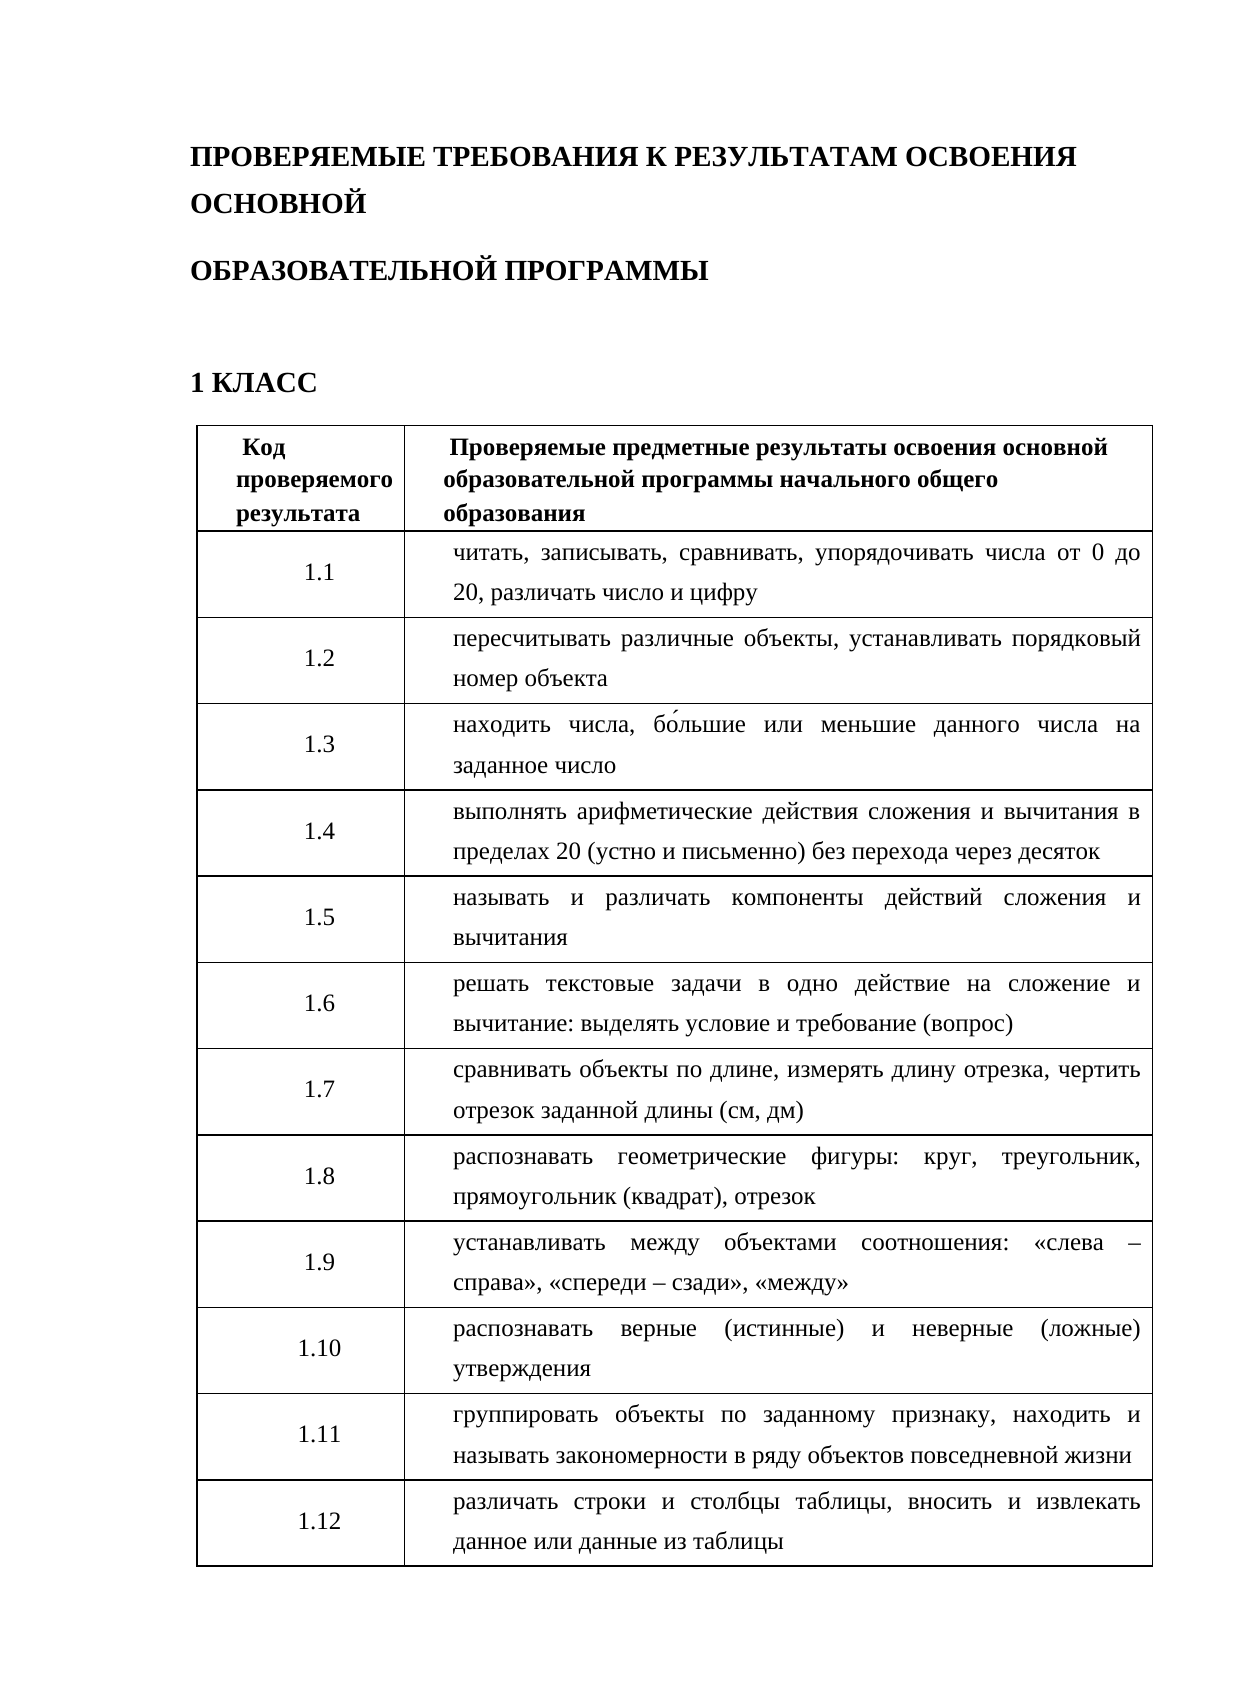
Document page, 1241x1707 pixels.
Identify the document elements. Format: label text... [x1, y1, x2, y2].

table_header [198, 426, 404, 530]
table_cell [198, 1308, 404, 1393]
text ПРОВЕРЯЕМЫЕ ТРЕБОВАНИЯ К РЕЗУЛЬТАТАМ ОСВОЕНИЯ ОСНОВНОЙ [190, 139, 1152, 219]
text ОБРАЗОВАТЕЛЬНОЙ ПРОГРАММЫ [190, 253, 1152, 287]
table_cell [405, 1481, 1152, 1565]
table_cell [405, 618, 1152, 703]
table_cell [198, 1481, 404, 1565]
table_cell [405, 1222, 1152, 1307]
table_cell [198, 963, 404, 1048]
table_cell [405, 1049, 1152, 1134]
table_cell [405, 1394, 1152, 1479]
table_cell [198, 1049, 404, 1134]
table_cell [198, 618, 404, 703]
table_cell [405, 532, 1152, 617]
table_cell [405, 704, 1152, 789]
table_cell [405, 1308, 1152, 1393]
text 1 КЛАСС [190, 366, 1152, 399]
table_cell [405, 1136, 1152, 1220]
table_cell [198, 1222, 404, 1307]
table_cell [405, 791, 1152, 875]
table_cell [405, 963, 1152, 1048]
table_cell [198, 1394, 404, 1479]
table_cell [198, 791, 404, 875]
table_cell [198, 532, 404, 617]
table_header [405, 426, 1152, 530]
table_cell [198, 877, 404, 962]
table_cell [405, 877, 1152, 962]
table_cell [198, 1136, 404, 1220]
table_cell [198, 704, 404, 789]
